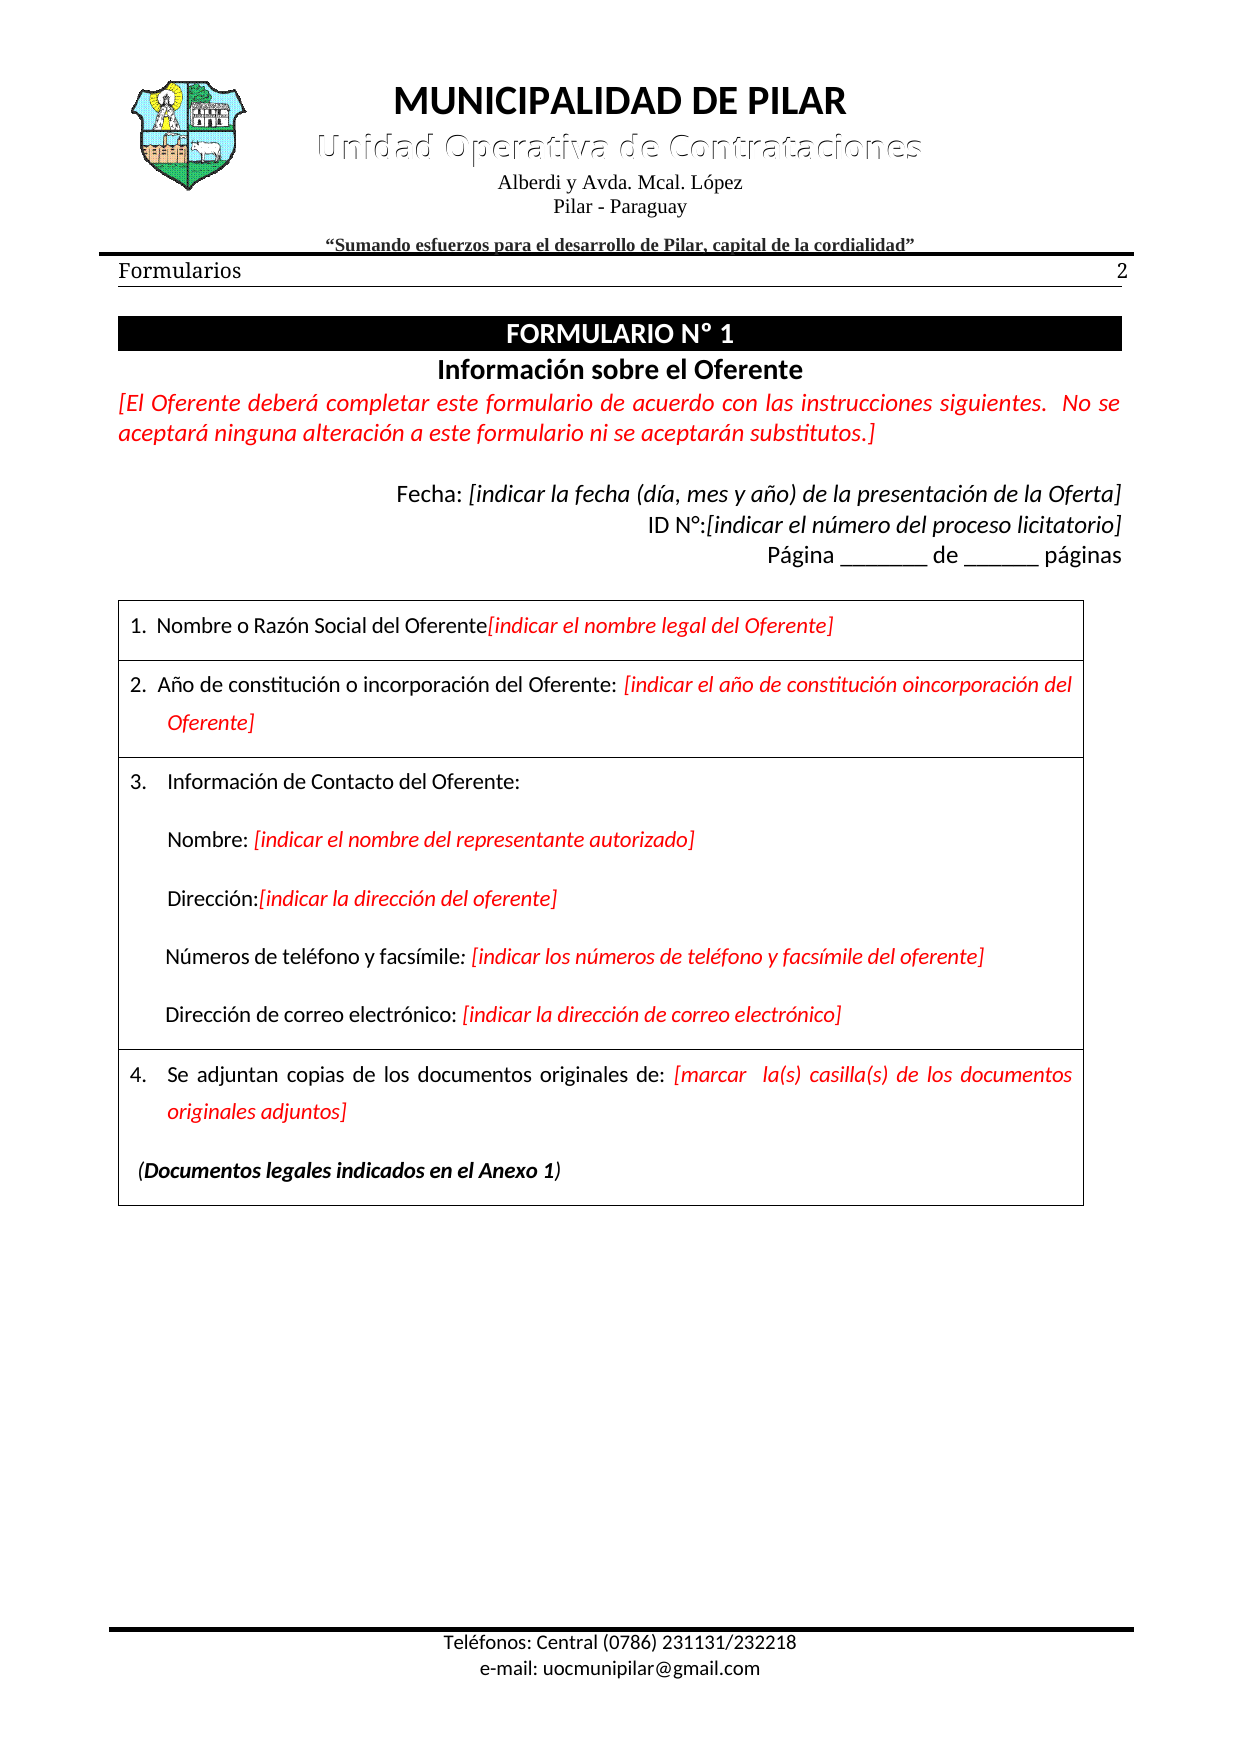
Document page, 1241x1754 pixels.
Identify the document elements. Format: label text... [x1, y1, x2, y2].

text Página _______ de ______ páginas [118, 539, 1122, 570]
subtitle Información sobre el Oferente [118, 351, 1122, 387]
picture [125, 76, 249, 191]
table_cell 2. Año de constitución o incorporación del Oferente: [indicar el año de constitución oincorporación del Oferente] [119, 661, 1083, 757]
table_cell 3. Información de Contacto del Oferente: Nombre: [indicar el nombre del representante autorizado] Dirección:[indicar la dirección del oferente] Números de teléfono y facsímile: [indicar los números de teléfono y facsímile del oferente] Dirección de correo electrónico: [indicar la dirección de correo electrónico] [119, 758, 1083, 1049]
text [El Oferente deberá completar este formulario de acuerdo con las instrucciones siguientes. No se aceptará ninguna alteración a este formulario ni se aceptarán substitutos.] [118, 387, 1122, 448]
text Fecha: [indicar la fecha (día, mes y año) de la presentación de la Oferta] [118, 478, 1122, 509]
table_header 1. Nombre o Razón Social del Oferente[indicar el nombre legal del Oferente] [119, 601, 1083, 660]
text ID N°:[indicar el número del proceso licitatorio] [118, 509, 1122, 539]
table_cell 4. Se adjuntan copias de los documentos originales de: [marcar la(s) casilla(s) de los documentos originales adjuntos] (Documentos legales indicados en el Anexo 1) [119, 1050, 1083, 1204]
subtitle FORMULARIO Nº 1 [118, 316, 1122, 351]
